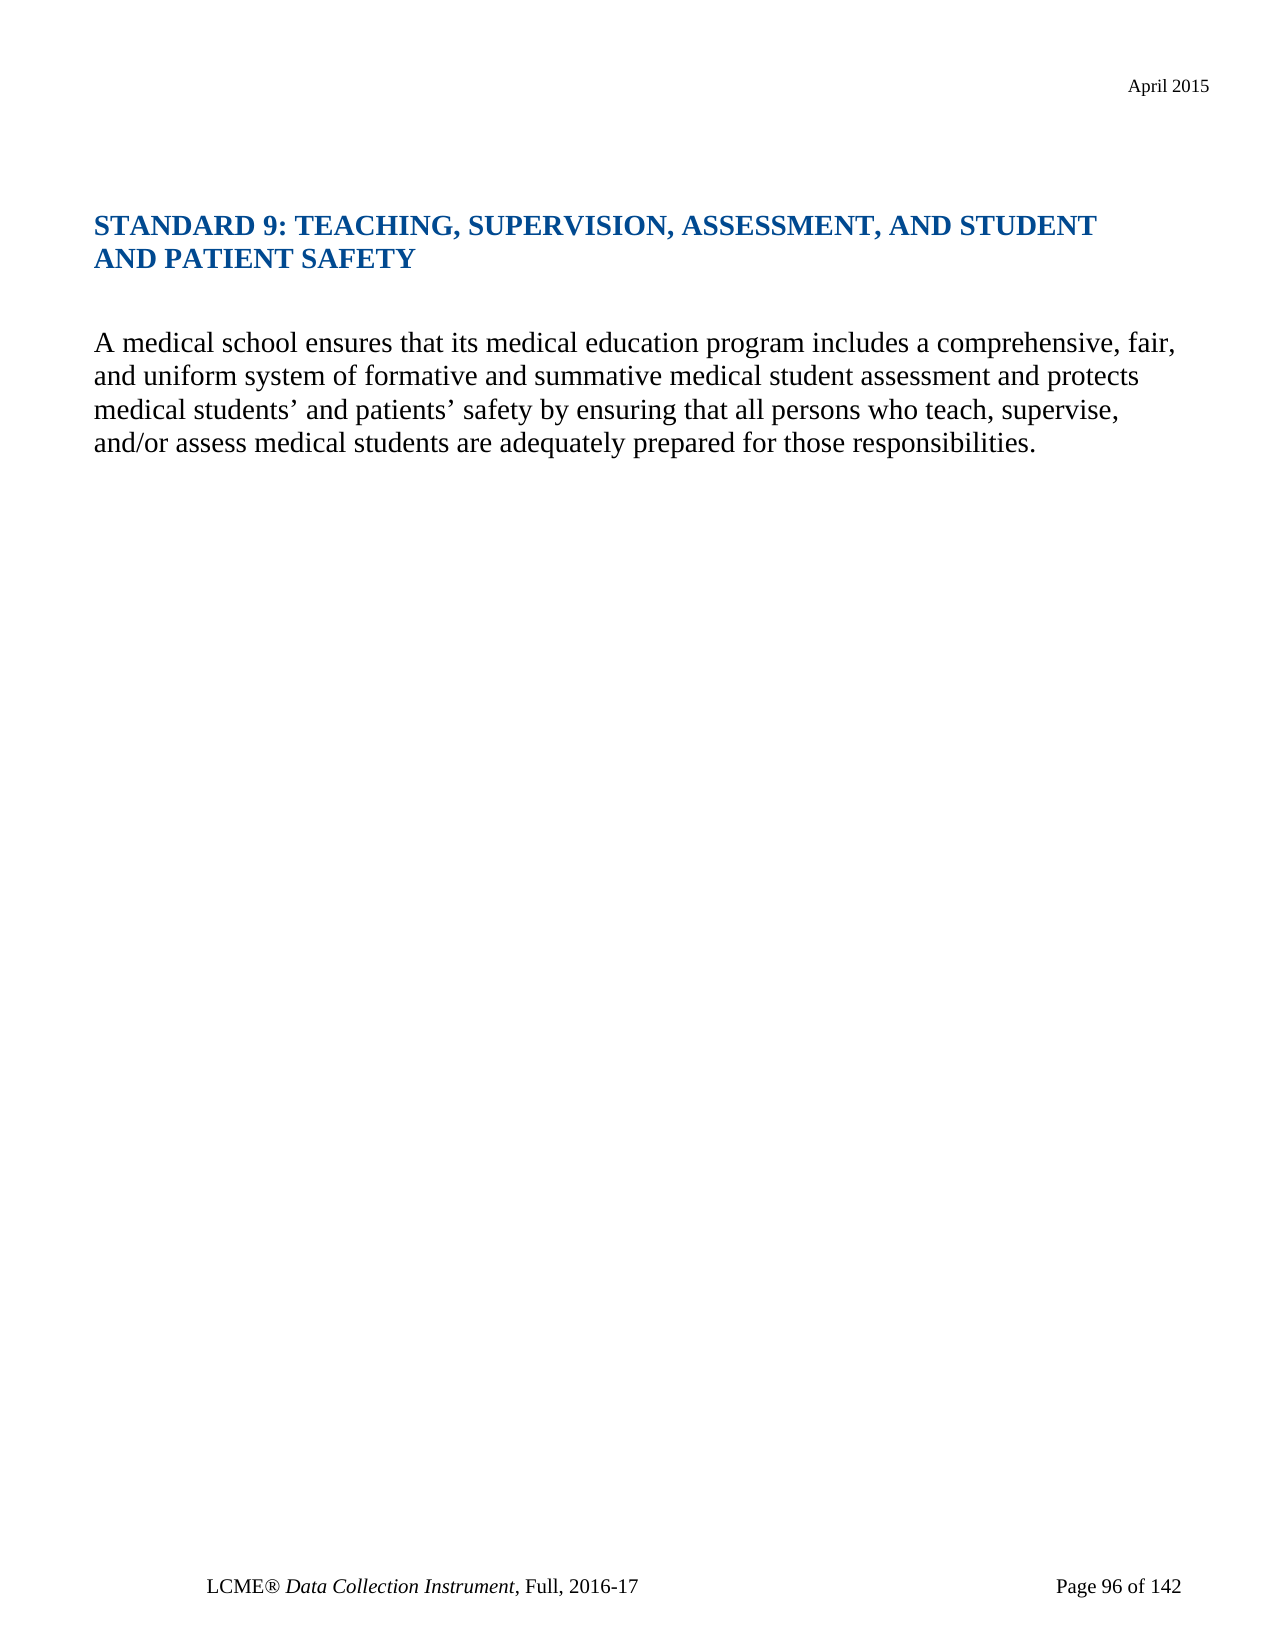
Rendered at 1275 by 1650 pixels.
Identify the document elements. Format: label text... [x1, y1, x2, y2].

text A medical school ensures that its medical education program includes a comprehensive, fair, and uniform system of formative and summative medical student assessment and protects medical students’ and patients’ safety by ensuring that all persons who teach, supervise, and/or assess medical students are adequately prepared for those responsibilities. [94, 325, 1181, 459]
subtitle STANDARD 9: TEACHING, SUPERVISION, ASSESSMENT, AND STUDENT AND PATIENT SAFETY [94, 208, 1153, 275]
